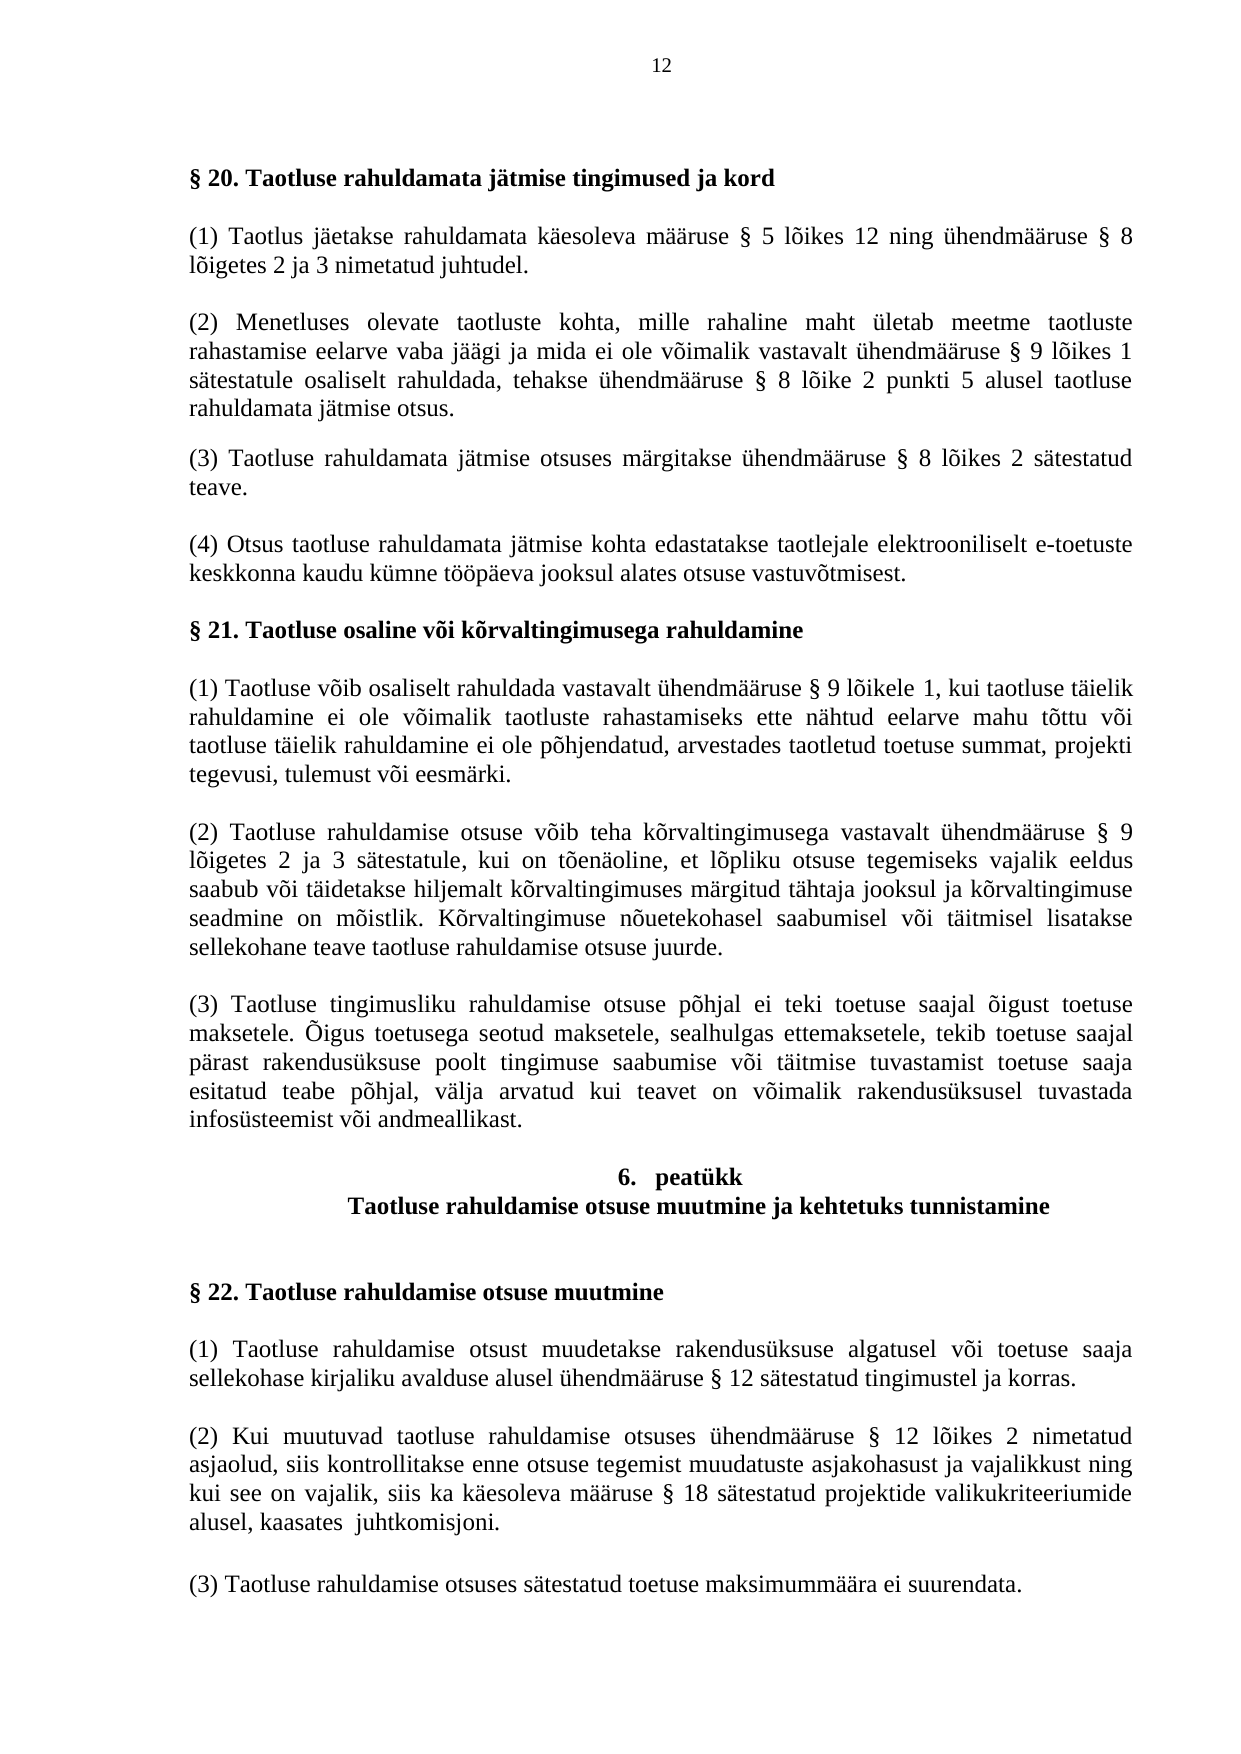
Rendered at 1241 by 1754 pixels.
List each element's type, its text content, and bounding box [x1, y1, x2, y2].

text § 22. Taotluse rahuldamise otsuse muutmine [189, 1277, 1134, 1306]
list peatükk Taotluse rahuldamise otsuse muutmine ja kehtetuks tunnistamine [226, 1162, 1134, 1219]
text (2) Taotluse rahuldamise otsuse võib teha kõrvaltingimusega vastavalt ühendmääruse § 9 lõigetes 2 ja 3 sätestatule, kui on tõenäoline, et lõpliku otsuse tegemiseks vajalik eeldus saabub või täidetakse hiljemalt kõrvaltingimuses märgitud tähtaja jooksul ja kõrvaltingimuse seadmine on mõistlik. Kõrvaltingimuse nõuetekohasel saabumisel või täitmisel lisatakse sellekohane teave taotluse rahuldamise otsuse juurde. [189, 817, 1134, 961]
text (1) Taotluse rahuldamise otsust muudetakse rakendusüksuse algatusel või toetuse saaja sellekohase kirjaliku avalduse alusel ühendmääruse § 12 sätestatud tingimustel ja korras. [189, 1334, 1134, 1392]
text (2) Kui muutuvad taotluse rahuldamise otsuses ühendmääruse § 12 lõikes 2 nimetatud asjaolud, siis kontrollitakse enne otsuse tegemist muudatuste asjakohasust ja vajalikkust ning kui see on vajalik, siis ka käesoleva määruse § 18 sätestatud projektide valikukriteeriumide alusel, kaasates juhtkomisjoni. [189, 1421, 1134, 1536]
text (4) Otsus taotluse rahuldamata jätmise kohta edastatakse taotlejale elektrooniliselt e-toetuste keskkonna kaudu kümne tööpäeva jooksul alates otsuse vastuvõtmisest. [189, 529, 1134, 587]
text (3) Taotluse tingimusliku rahuldamise otsuse põhjal ei teki toetuse saajal õigust toetuse maksetele. Õigus toetusega seotud maksetele, sealhulgas ettemaksetele, tekib toetuse saajal pärast rakendusüksuse poolt tingimuse saabumise või täitmise tuvastamist toetuse saaja esitatud teabe põhjal, välja arvatud kui teavet on võimalik rakendusüksusel tuvastada infosüsteemist või andmeallikast. [189, 989, 1134, 1133]
text (1) Taotluse võib osaliselt rahuldada vastavalt ühendmääruse § 9 lõikele 1, kui taotluse täielik rahuldamine ei ole võimalik taotluste rahastamiseks ette nähtud eelarve mahu tõttu või taotluse täielik rahuldamine ei ole põhjendatud, arvestades taotletud toetuse summat, projekti tegevusi, tulemust või eesmärki. [189, 673, 1134, 788]
text (3) Taotluse rahuldamise otsuses sätestatud toetuse maksimummäära ei suurendata. [189, 1569, 1134, 1598]
text § 21. Taotluse osaline või kõrvaltingimusega rahuldamine [189, 616, 1134, 644]
text (2) Menetluses olevate taotluste kohta, mille rahaline maht ületab meetme taotluste rahastamise eelarve vaba jäägi ja mida ei ole võimalik vastavalt ühendmääruse § 9 lõikes 1 sätestatule osaliselt rahuldada, tehakse ühendmääruse § 8 lõike 2 punkti 5 alusel taotluse rahuldamata jätmise otsus. [189, 307, 1134, 422]
text § 20. Taotluse rahuldamata jätmise tingimused ja kord [189, 163, 1134, 192]
text (3) Taotluse rahuldamata jätmise otsuses märgitakse ühendmääruse § 8 lõikes 2 sätestatud teave. [189, 443, 1134, 501]
text (1) Taotlus jäetakse rahuldamata käesoleva määruse § 5 lõikes 12 ning ühendmääruse § 8 lõigetes 2 ja 3 nimetatud juhtudel. [189, 221, 1134, 278]
